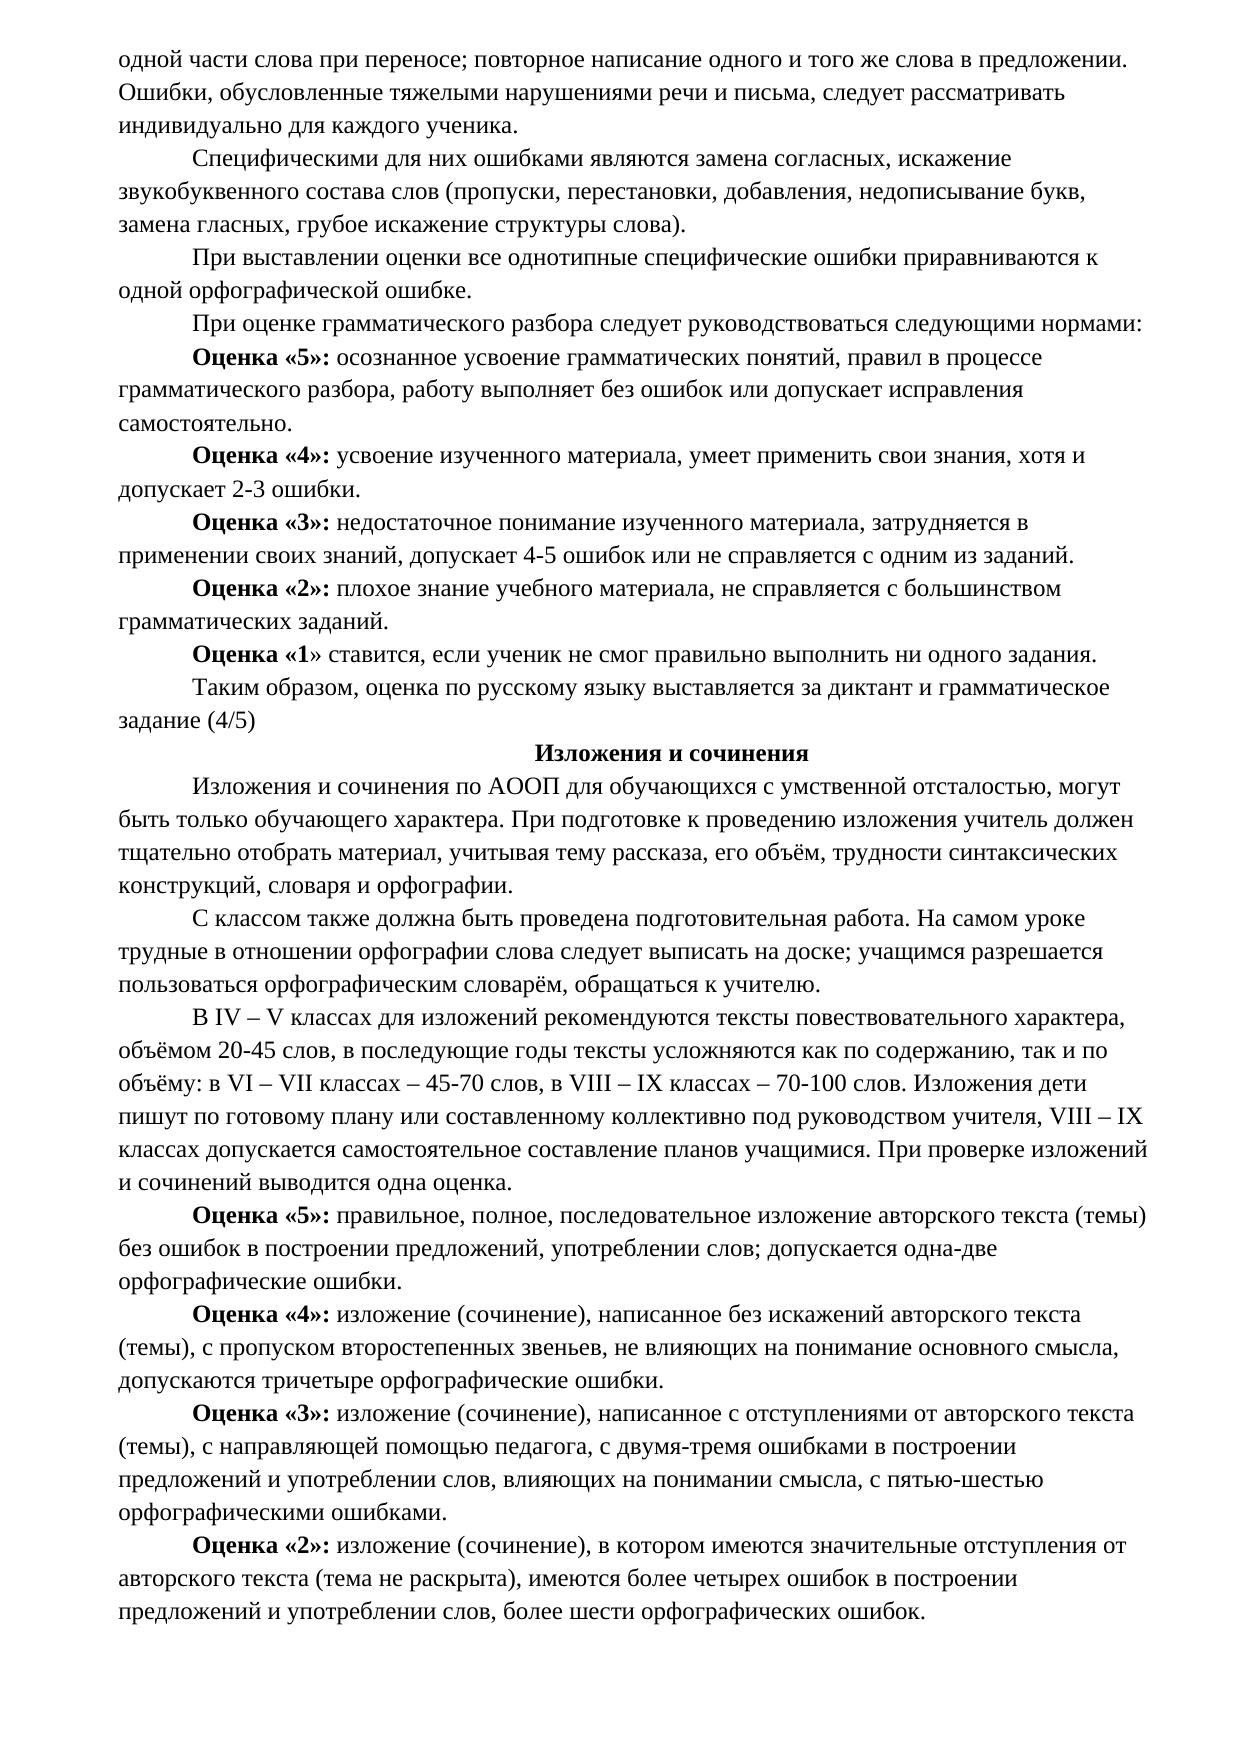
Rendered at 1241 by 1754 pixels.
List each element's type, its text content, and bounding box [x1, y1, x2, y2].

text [118, 44, 1152, 139]
text С классом также должна быть проведена подготовительная работа. На самом уроке трудные в отношении орфографии слова следует выписать на доске; учащимся разрешается пользоваться орфографическим словарём, обращаться к учителю. [118, 903, 1152, 998]
text В IV – V классах для изложений рекомендуются тексты повествовательного характера, объёмом 20-45 слов, в последующие годы тексты усложняются как по содержанию, так и по объёму: в VI – VII классах – 45-70 слов, в VIII – IX классах – 70-100 слов. Изложения дети пишут по готовому плану или составленному коллективно под руководством учителя, VIII – IX классах допускается самостоятельное составление планов учащимися. При проверке изложений и сочинений выводится одна оценка. [118, 1002, 1152, 1196]
text Изложения и сочинения по АООП для обучающихся с умственной отсталостью, могут быть только обучающего характера. При подготовке к проведению изложения учитель должен тщательно отобрать материал, учитывая тему рассказа, его объём, трудности синтаксических конструкций, словаря и орфографии. [118, 771, 1152, 899]
text Оценка «4»: изложение (сочинение), написанное без искажений авторского текста (темы), с пропуском второстепенных звеньев, не влияющих на понимание основного смысла, допускаются тричетыре орфографические ошибки. [118, 1299, 1152, 1394]
text Оценка «2»: плохое знание учебного материала, не справляется с большинством грамматических заданий. [118, 573, 1152, 634]
text При оценке грамматического разбора следует руководствоваться следующими нормами: [118, 308, 1152, 337]
text При выставлении оценки все однотипные специфические ошибки приравниваются к одной орфографической ошибке. [118, 242, 1152, 304]
text Изложения и сочинения [118, 738, 1152, 767]
text Оценка «3»: изложение (сочинение), написанное с отступлениями от авторского текста (темы), с направляющей помощью педагога, с двумя-тремя ошибками в построении предложений и употреблении слов, влияющих на понимании смысла, с пятью-шестью орфографическими ошибками. [118, 1398, 1152, 1526]
text Оценка «5»: осознанное усвоение грамматических понятий, правил в процессе грамматического разбора, работу выполняет без ошибок или допускает исправления самостоятельно. [118, 342, 1152, 436]
text Оценка «4»: усвоение изученного материала, умеет применить свои знания, хотя и допускает 2-3 ошибки. [118, 441, 1152, 502]
text Оценка «3»: недостаточное понимание изученного материала, затрудняется в применении своих знаний, допускает 4-5 ошибок или не справляется с одним из заданий. [118, 507, 1152, 568]
text Оценка «5»: правильное, полное, последовательное изложение авторского текста (темы) без ошибок в построении предложений, употреблении слов; допускается одна-две орфографические ошибки. [118, 1200, 1152, 1295]
text Таким образом, оценка по русскому языку выставляется за диктант и грамматическое задание (4/5) [118, 672, 1152, 733]
text Специфическими для них ошибками являются замена согласных, искажение звукобуквенного состава слов (пропуски, перестановки, добавления, недописывание букв, замена гласных, грубое искажение структуры слова). [118, 143, 1152, 238]
text Оценка «1» ставится, если ученик не смог правильно выполнить ни одного задания. [118, 639, 1152, 667]
text Оценка «2»: изложение (сочинение), в котором имеются значительные отступления от авторского текста (тема не раскрыта), имеются более четырех ошибок в построении предложений и употреблении слов, более шести орфографических ошибок. [118, 1530, 1152, 1625]
